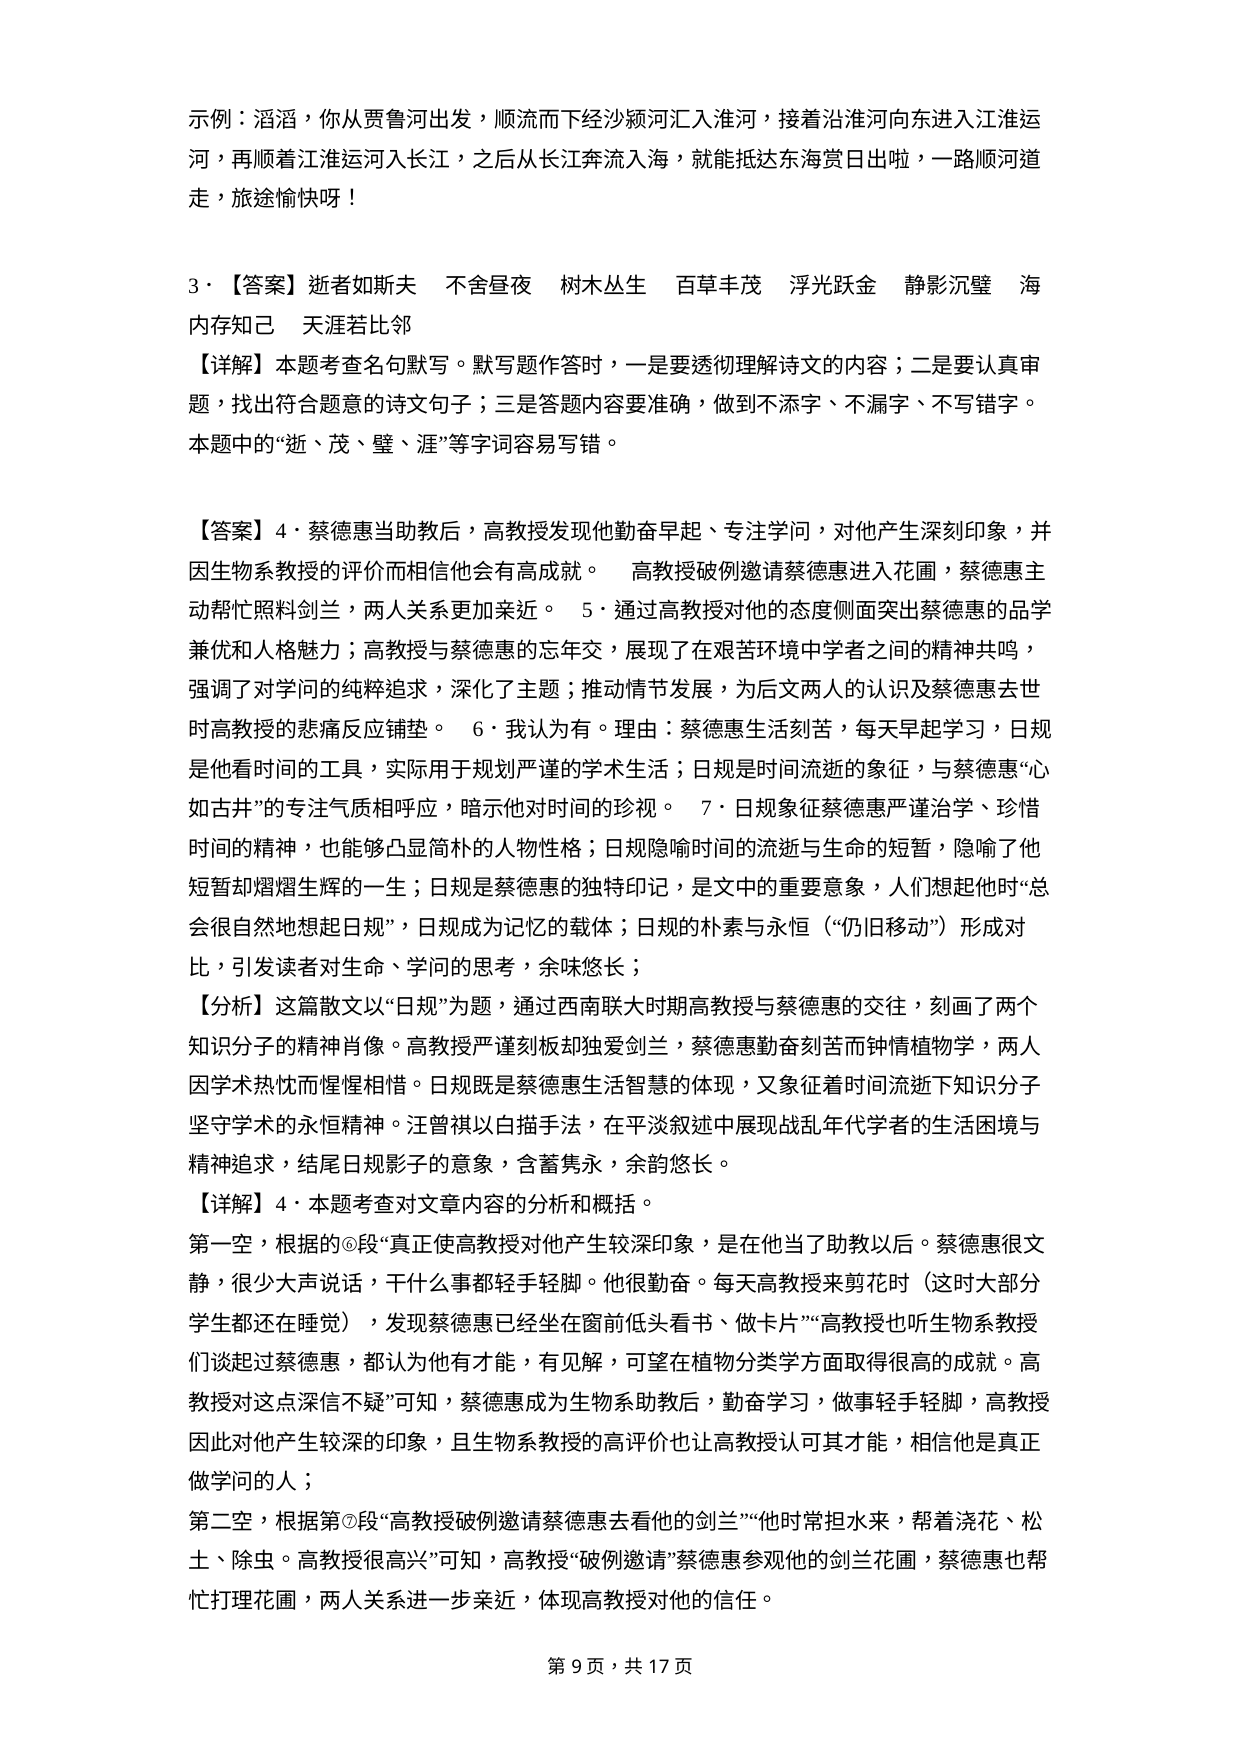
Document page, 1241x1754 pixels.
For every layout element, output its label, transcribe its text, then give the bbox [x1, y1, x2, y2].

text 【答案】4．蔡德惠当助教后，高教授发现他勤奋早起、专注学问，对他产生深刻印象，并因生物系教授的评价而相信他会有高成就。 高教授破例邀请蔡德惠进入花圃，蔡德惠主动帮忙照料剑兰，两人关系更加亲近。 5．通过高教授对他的态度侧面突出蔡德惠的品学兼优和人格魅力；高教授与蔡德惠的忘年交，展现了在艰苦环境中学者之间的精神共鸣，强调了对学问的纯粹追求，深化了主题；推动情节发展，为后文两人的认识及蔡德惠去世时高教授的悲痛反应铺垫。 6．我认为有。理由：蔡德惠生活刻苦，每天早起学习，日规是他看时间的工具，实际用于规划严谨的学术生活；日规是时间流逝的象征，与蔡德惠“心如古井”的专注气质相呼应，暗示他对时间的珍视。 7．日规象征蔡德惠严谨治学、珍惜时间的精神，也能够凸显简朴的人物性格；日规隐喻时间的流逝与生命的短暂，隐喻了他短暂却熠熠生辉的一生；日规是蔡德惠的独特印记，是文中的重要意象，人们想起他时“总会很自然地想起日规”，日规成为记忆的载体；日规的朴素与永恒（“仍旧移动”）形成对比，引发读者对生命、学问的思考，余味悠长； [188, 516, 1052, 981]
text 【详解】本题考查名句默写。默写题作答时，一是要透彻理解诗文的内容；二是要认真审题，找出符合题意的诗文句子；三是答题内容要准确，做到不添字、不漏字、不写错字。本题中的“逝、茂、璧、涯”等字词容易写错。 [188, 349, 1052, 458]
text 3．【答案】逝者如斯夫 不舍昼夜 树木丛生 百草丰茂 浮光跃金 静影沉璧 海内存知己 天涯若比邻 [188, 270, 1052, 340]
text 示例：滔滔，你从贾鲁河出发，顺流而下经沙颍河汇入淮河，接着沿淮河向东进入江淮运河，再顺着江淮运河入长江，之后从长江奔流入海，就能抵达东海赏日出啦，一路顺河道走，旅途愉快呀！ [188, 104, 1052, 213]
text 【详解】4．本题考查对文章内容的分析和概括。 [188, 1189, 1052, 1219]
text 第二空，根据第⑦段“高教授破例邀请蔡德惠去看他的剑兰”“他时常担水来，帮着浇花、松土、除虫。高教授很高兴”可知，高教授“破例邀请”蔡德惠参观他的剑兰花圃，蔡德惠也帮忙打理花圃，两人关系进一步亲近，体现高教授对他的信任。 [188, 1506, 1052, 1614]
text 【分析】这篇散文以“日规”为题，通过西南联大时期高教授与蔡德惠的交往，刻画了两个知识分子的精神肖像。高教授严谨刻板却独爱剑兰，蔡德惠勤奋刻苦而钟情植物学，两人因学术热忱而惺惺相惜。日规既是蔡德惠生活智慧的体现，又象征着时间流逝下知识分子坚守学术的永恒精神。汪曾祺以白描手法，在平淡叙述中展现战乱年代学者的生活困境与精神追求，结尾日规影子的意象，含蓄隽永，余韵悠长。 [188, 991, 1052, 1179]
text 第一空，根据的⑥段“真正使高教授对他产生较深印象，是在他当了助教以后。蔡德惠很文静，很少大声说话，干什么事都轻手轻脚。他很勤奋。每天高教授来剪花时（这时大部分学生都还在睡觉），发现蔡德惠已经坐在窗前低头看书、做卡片”“高教授也听生物系教授们谈起过蔡德惠，都认为他有才能，有见解，可望在植物分类学方面取得很高的成就。高教授对这点深信不疑”可知，蔡德惠成为生物系助教后，勤奋学习，做事轻手轻脚，高教授因此对他产生较深的印象，且生物系教授的高评价也让高教授认可其才能，相信他是真正做学问的人； [188, 1228, 1052, 1496]
